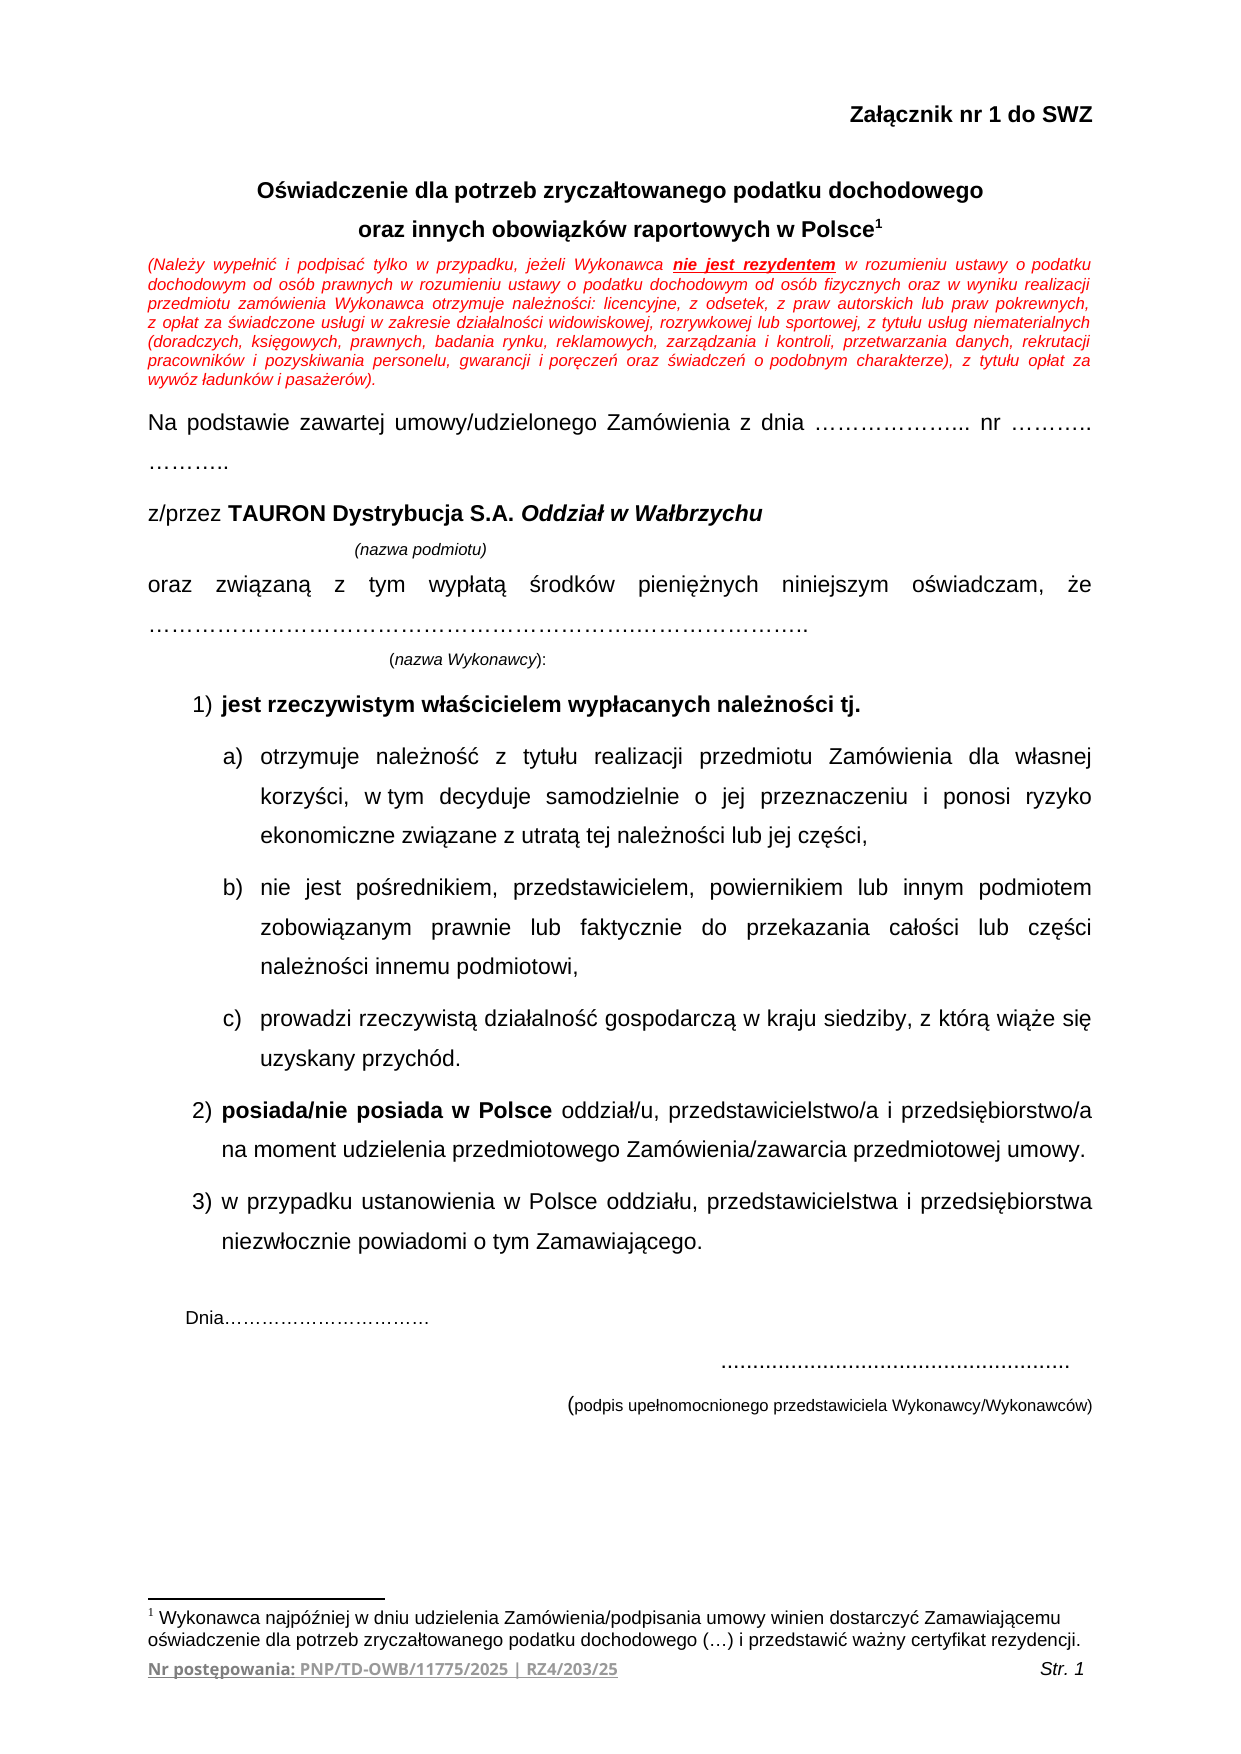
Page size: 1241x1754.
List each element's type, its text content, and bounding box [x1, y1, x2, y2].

text oraz innych obowiązków raportowych w Polsce [148, 216, 1093, 243]
text oraz związaną z tym wypłatą środków pieniężnych niniejszym oświadczam, że ……………………………………………………….………………….. [148, 571, 1093, 637]
list w przypadku ustanowienia w Polsce oddziału, przedstawicielstwa i przedsiębiorstwa niezwłocznie powiadomi o tym Zamawiającego. [192, 1188, 1093, 1254]
text z/przez TAURON Dystrybucja S.A. Oddział w Wałbrzychu [148, 500, 1093, 526]
text (Należy wypełnić i podpisać tylko w przypadku, jeżeli Wykonawca nie jest rezydentem w rozumieniu ustawy o podatku dochodowym od osób prawnych w rozumieniu ustawy o podatku dochodowym od osób fizycznych oraz w wyniku realizacji przedmiotu zamówienia Wykonawca otrzymuje należności: licencyjne, z odsetek, z praw autorskich lub praw pokrewnych, z opłat za świadczone usługi w zakresie działalności widowiskowej, rozrywkowej lub sportowej, z tytułu usług niematerialnych (doradczych, księgowych, prawnych, badania rynku, reklamowych, zarządzania i kontroli, przetwarzania danych, rekrutacji pracowników i pozyskiwania personelu, gwarancji i poręczeń oraz świadczeń o podobnym charakterze), z tytułu opłat za wywóz ładunków i pasażerów). [148, 255, 1093, 389]
list otrzymuje należność z tytułu realizacji przedmiotu Zamówienia dla własnej korzyści, w tym decyduje samodzielnie o jej przeznaczeniu i ponosi ryzyko ekonomiczne związane z utratą tej należności lub jej części, [223, 743, 1093, 849]
text (podpis upełnomocnionego przedstawiciela Wykonawcy/Wykonawców) [442, 1392, 1093, 1416]
list prowadzi rzeczywistą działalność gospodarczą w kraju siedziby, z którą wiąże się uzyskany przychód. [223, 1005, 1093, 1071]
text (nazwa podmiotu) [354, 539, 1093, 559]
text Oświadczenie dla potrzeb zryczałtowanego podatku dochodowego [148, 177, 1093, 204]
text Załącznik nr 1 do SWZ [148, 101, 1093, 127]
list nie jest pośrednikiem, przedstawicielem, powiernikiem lub innym podmiotem zobowiązanym prawnie lub faktycznie do przekazania całości lub części należności innemu podmiotowi, [223, 874, 1093, 979]
list posiada/nie posiada w Polsce oddział/u, przedstawicielstwo/a i przedsiębiorstwo/a na moment udzielenia przedmiotowego Zamówienia/zawarcia przedmiotowej umowy. [192, 1097, 1093, 1162]
text Na podstawie zawartej umowy/udzielonego Zamówienia z dnia ………………... nr ………..……….. [148, 408, 1093, 474]
text ....................................................... [148, 1347, 1093, 1373]
text Dnia…………………………… [185, 1307, 1093, 1328]
list jest rzeczywistym właścicielem wypłacanych należności tj. [192, 691, 1093, 718]
text (nazwa Wykonawcy): [310, 650, 1093, 669]
